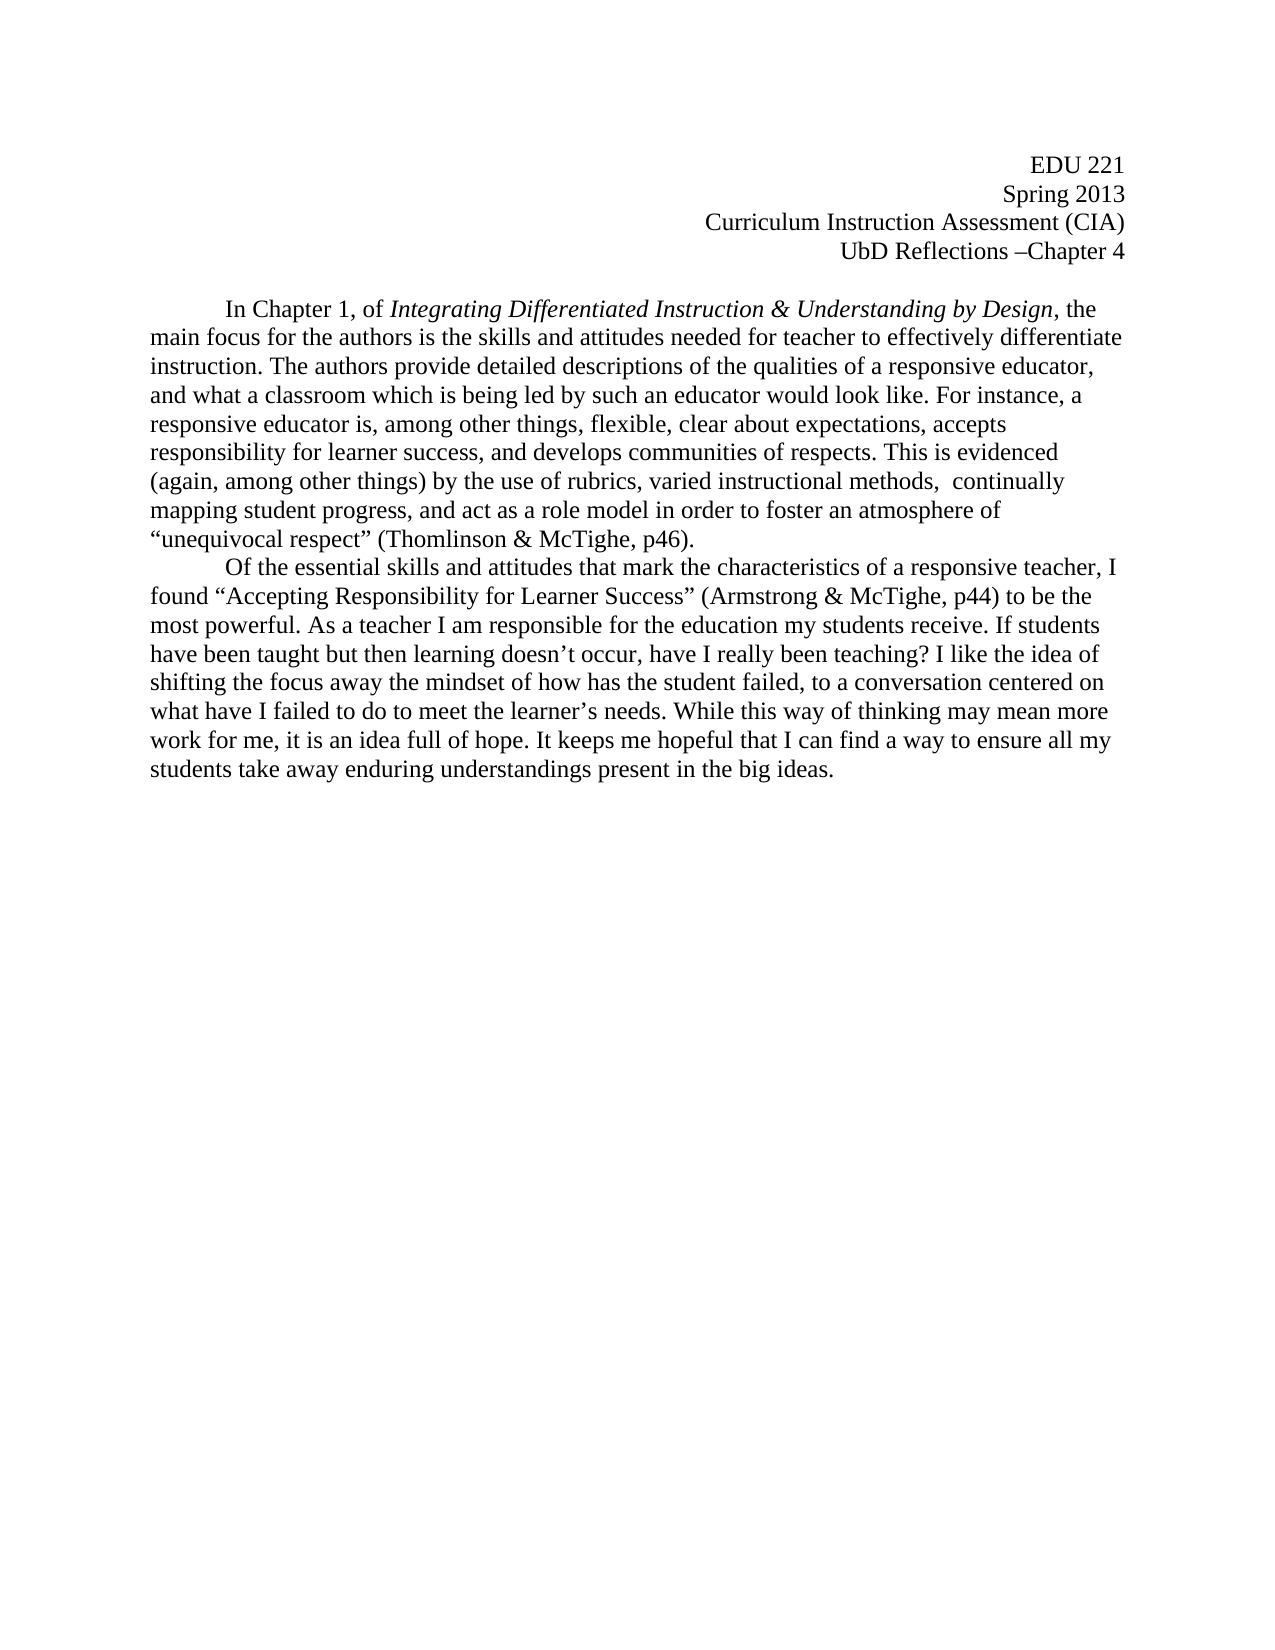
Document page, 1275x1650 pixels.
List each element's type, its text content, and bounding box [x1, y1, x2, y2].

text Curriculum Instruction Assessment (CIA) [150, 207, 1125, 236]
text UbD Reflections –Chapter 4 [150, 236, 1125, 265]
text EDU 221 [150, 150, 1125, 179]
text Spring 2013 [150, 179, 1125, 207]
text In Chapter 1, of Integrating Differentiated Instruction & Understanding by Design, the main focus for the authors is the skills and attitudes needed for teacher to effectively differentiate instruction. The authors provide detailed descriptions of the qualities of a responsive educator, and what a classroom which is being led by such an educator would look like. For instance, a responsive educator is, among other things, flexible, clear about expectations, accepts responsibility for learner success, and develops communities of respects. This is evidenced (again, among other things) by the use of rubrics, varied instructional methods, continually mapping student progress, and act as a role model in order to foster an atmosphere of “unequivocal respect” (Thomlinson & McTighe, p46). [150, 294, 1125, 552]
text Of the essential skills and attitudes that mark the characteristics of a responsive teacher, I found “Accepting Responsibility for Learner Success” (Armstrong & McTighe, p44) to be the most powerful. As a teacher I am responsible for the education my students receive. If students have been taught but then learning doesn’t occur, have I really been teaching? I like the idea of shifting the focus away the mindset of how has the student failed, to a conversation centered on what have I failed to do to meet the learner’s needs. While this way of thinking may mean more work for me, it is an idea full of hope. It keeps me hopeful that I can find a way to ensure all my students take away enduring understandings present in the big ideas. [150, 552, 1125, 782]
